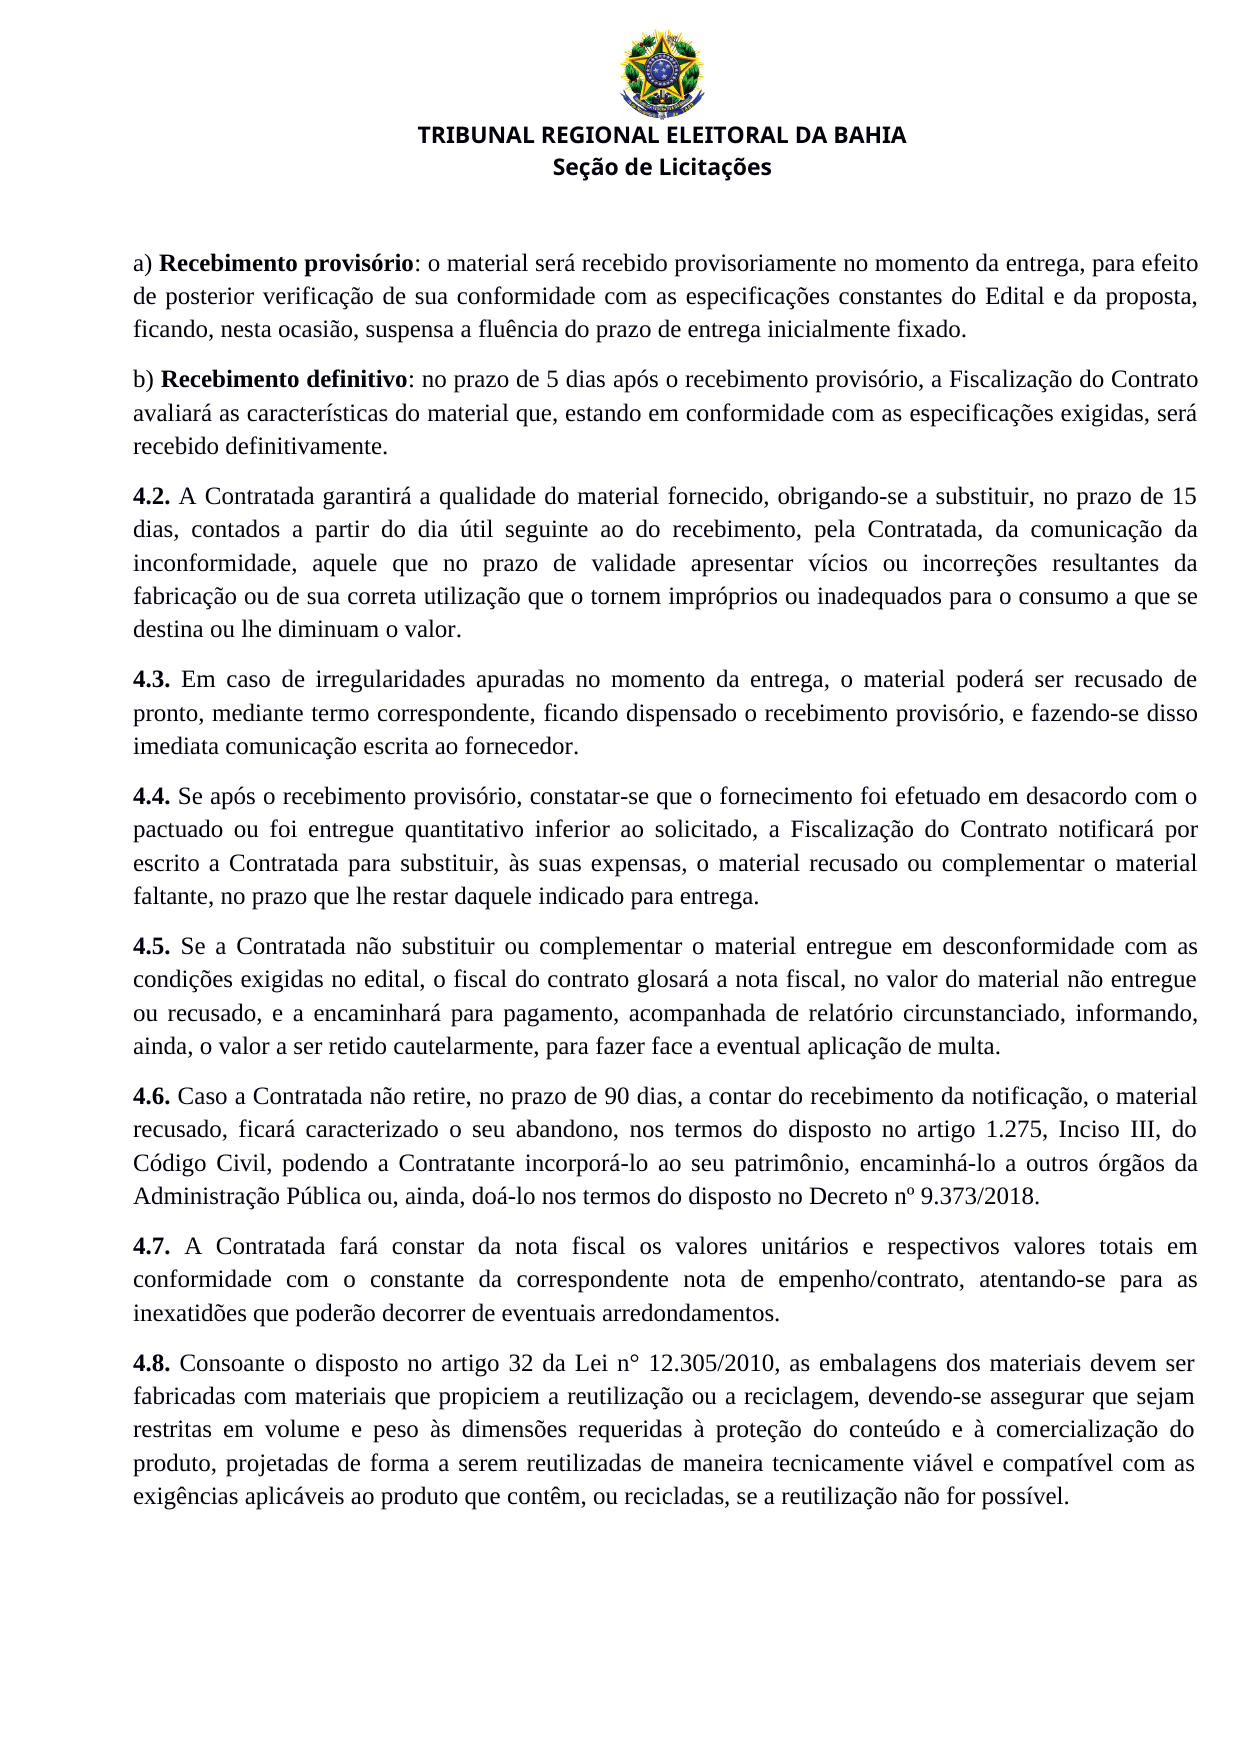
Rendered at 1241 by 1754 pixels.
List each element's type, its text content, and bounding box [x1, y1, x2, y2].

text 4.3. Em caso de irregularidades apuradas no momento da entrega, o material poderá ser recusado de pronto, mediante termo correspondente, ficando dispensado o recebimento provisório, e fazendo-se disso imediata comunicação escrita ao fornecedor. [133, 661, 1199, 761]
text 4.2. A Contratada garantirá a qualidade do material fornecido, obrigando-se a substituir, no prazo de 15 dias, contados a partir do dia útil seguinte ao do recebimento, pela Contratada, da comunicação da inconformidade, aquele que no prazo de validade apresentar vícios ou incorreções resultantes da fabricação ou de sua correta utilização que o tornem impróprios ou inadequados para o consumo a que se destina ou lhe diminuam o valor. [133, 478, 1199, 644]
text 4.7. A Contratada fará constar da nota fiscal os valores unitários e respectivos valores totais em conformidade com o constante da correspondente nota de empenho/contrato, atentando-se para as inexatidões que poderão decorrer de eventuais arredondamentos. [133, 1228, 1199, 1328]
text 4.5. Se a Contratada não substituir ou complementar o material entregue em desconformidade com as condições exigidas no edital, o fiscal do contrato glosará a nota fiscal, no valor do material não entregue ou recusado, e a encaminhará para pagamento, acompanhada de relatório circunstanciado, informando, ainda, o valor a ser retido cautelarmente, para fazer face a eventual aplicação de multa. [133, 928, 1199, 1061]
text 4.4. Se após o recebimento provisório, constatar-se que o fornecimento foi efetuado em desacordo com o pactuado ou foi entregue quantitativo inferior ao solicitado, a Fiscalização do Contrato notificará por escrito a Contratada para substituir, às suas expensas, o material recusado ou complementar o material faltante, no prazo que lhe restar daquele indicado para entrega. [133, 778, 1199, 911]
text 4.8. Consoante o disposto no artigo 32 da Lei n° 12.305/2010, as embalagens dos materiais devem ser fabricadas com materiais que propiciem a reutilização ou a reciclagem, devendo-se assegurar que sejam restritas em volume e peso às dimensões requeridas à proteção do conteúdo e à comercialização do produto, projetadas de forma a serem reutilizadas de maneira tecnicamente viável e compatível com as exigências aplicáveis ao produto que contêm, ou recicladas, se a reutilização não for possível. [133, 1344, 1196, 1511]
text 4.6. Caso a Contratada não retire, no prazo de 90 dias, a contar do recebimento da notificação, o material recusado, ficará caracterizado o seu abandono, nos termos do disposto no artigo 1.275, Inciso III, do Código Civil, podendo a Contratante incorporá-lo ao seu patrimônio, encaminhá-lo a outros órgãos da Administração Pública ou, ainda, doá-lo nos termos do disposto no Decreto nº 9.373/2018. [133, 1078, 1199, 1211]
text a) Recebimento provisório: o material será recebido provisoriamente no momento da entrega, para efeito de posterior verificação de sua conformidade com as especificações constantes do Edital e da proposta, ficando, nesta ocasião, suspensa a fluência do prazo de entrega inicialmente fixado. [133, 244, 1199, 344]
text b) Recebimento definitivo: no prazo de 5 dias após o recebimento provisório, a Fiscalização do Contrato avaliará as características do material que, estando em conformidade com as especificações exigidas, será recebido definitivamente. [133, 361, 1199, 461]
